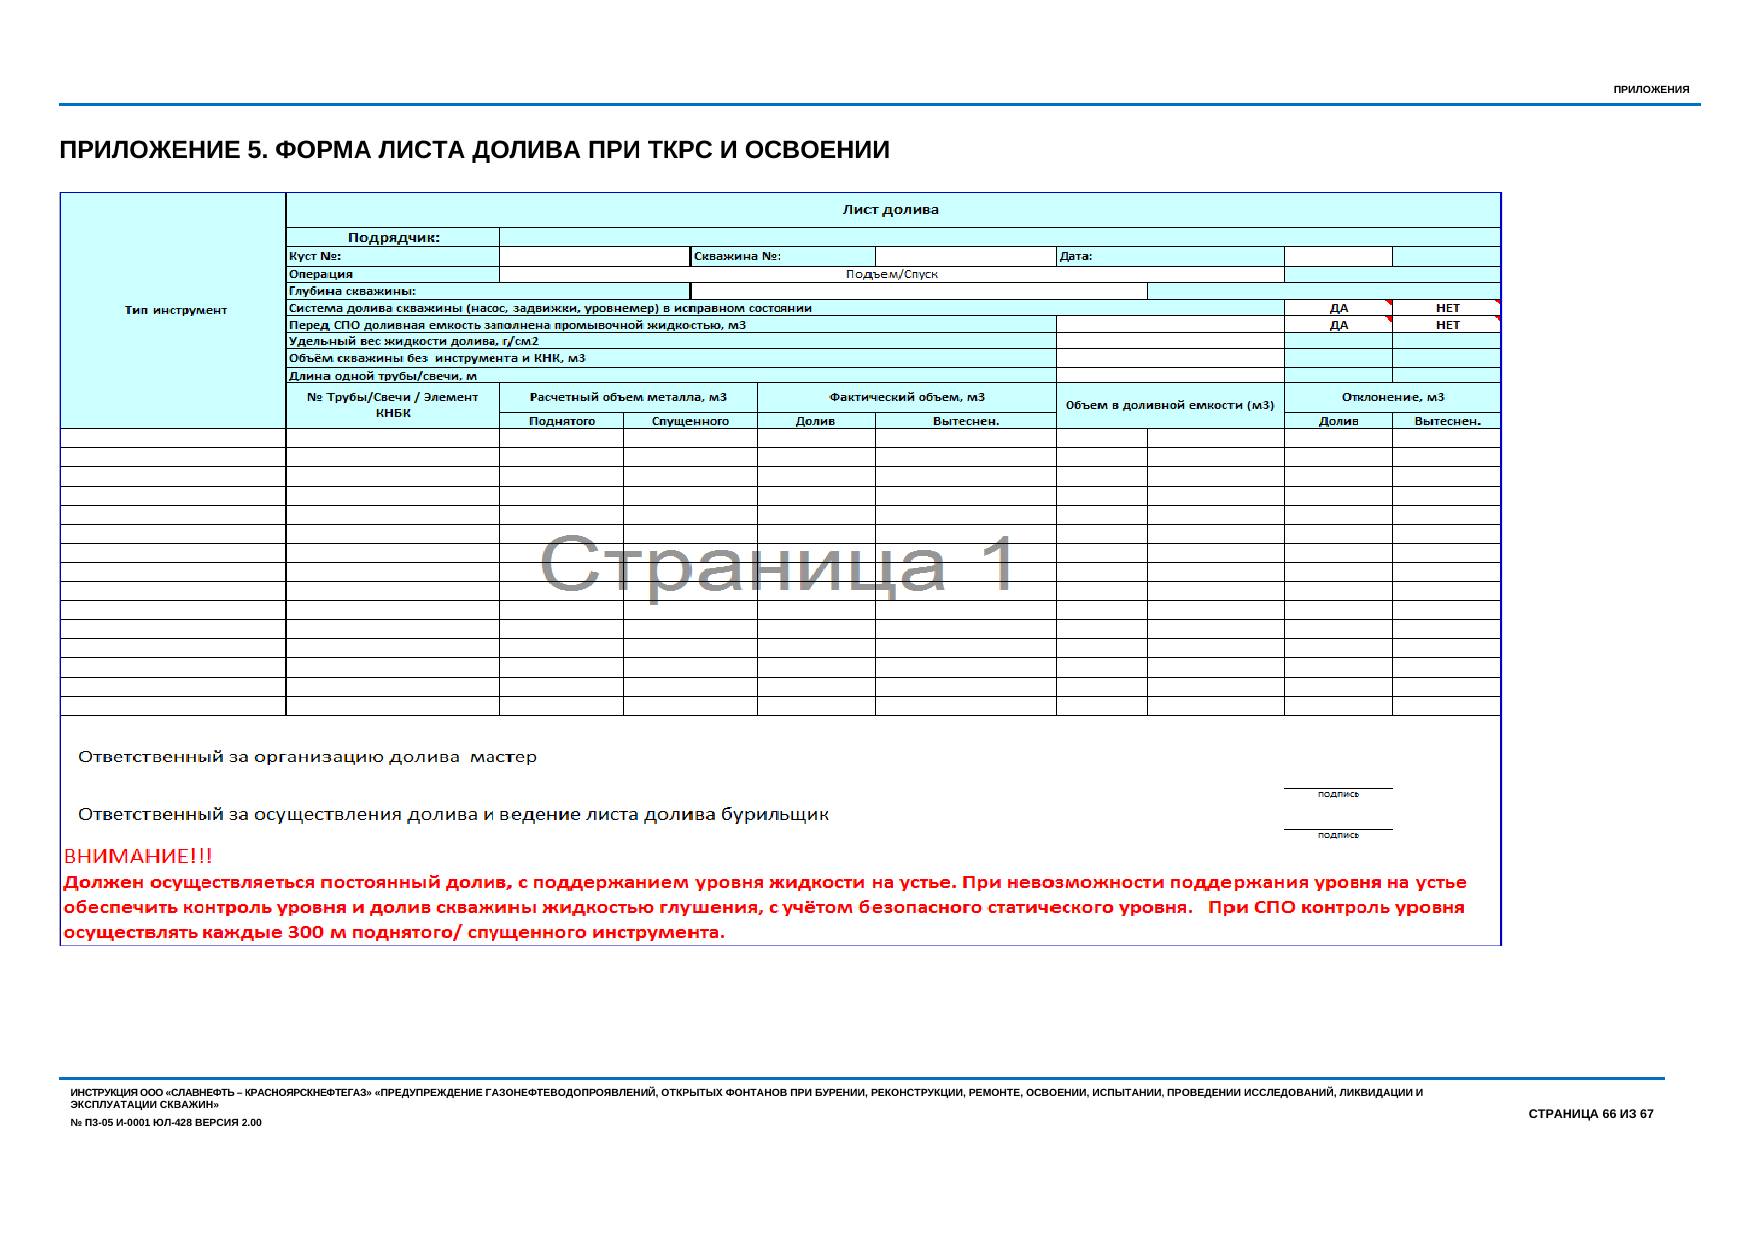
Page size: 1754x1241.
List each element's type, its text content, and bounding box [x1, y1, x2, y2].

picture [59, 192, 1503, 946]
subtitle ПРИЛОЖЕНИЕ 5. ФОРМА ЛИСТА ДОЛИВА ПРИ ТКРС И ОСВОЕНИИ [59, 135, 1701, 164]
